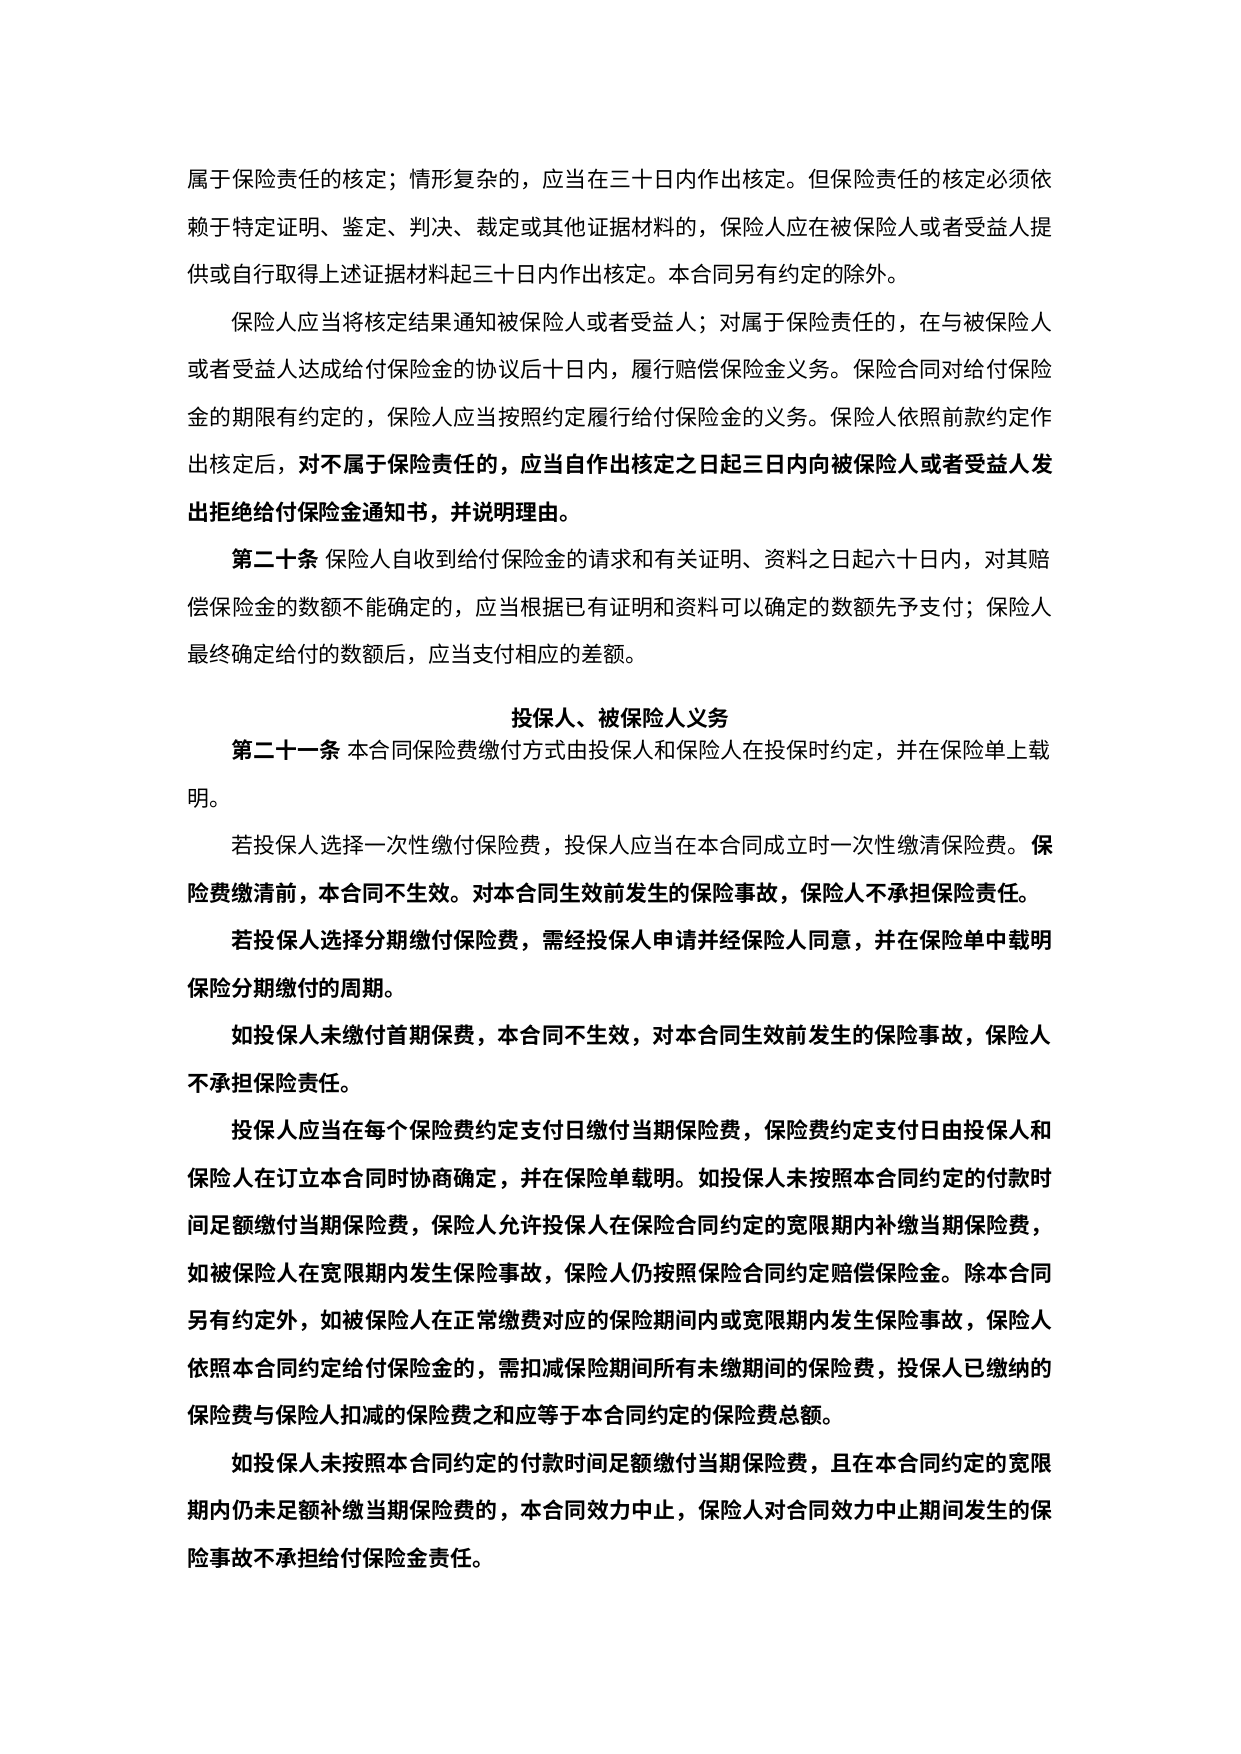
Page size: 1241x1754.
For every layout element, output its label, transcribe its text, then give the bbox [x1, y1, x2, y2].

list 第二十一条 本合同保险费缴付方式由投保人和保险人在投保时约定，并在保险单上载明。 [187, 733, 1053, 812]
text 如投保人未缴付首期保费，本合同不生效，对本合同生效前发生的保险事故，保险人不承担保险责任。 [187, 1018, 1053, 1097]
text 若投保人选择分期缴付保险费，需经投保人申请并经保险人同意，并在保险单中载明保险分期缴付的周期。 [187, 923, 1053, 1002]
text 投保人应当在每个保险费约定支付日缴付当期保险费，保险费约定支付日由投保人和保险人在订立本合同时协商确定，并在保险单载明。如投保人未按照本合同约定的付款时间足额缴付当期保险费，保险人允许投保人在保险合同约定的宽限期内补缴当期保险费，如被保险人在宽限期内发生保险事故，保险人仍按照保险合同约定赔偿保险金。除本合同另有约定外，如被保险人在正常缴费对应的保险期间内或宽限期内发生保险事故，保险人依照本合同约定给付保险金的，需扣减保险期间所有未缴期间的保险费，投保人已缴纳的保险费与保险人扣减的保险费之和应等于本合同约定的保险费总额。 [187, 1113, 1053, 1430]
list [187, 162, 1053, 289]
list 第二十条 保险人自收到给付保险金的请求和有关证明、资料之日起六十日内，对其赔偿保险金的数额不能确定的，应当根据已有证明和资料可以确定的数额先予支付；保险人最终确定给付的数额后，应当支付相应的差额。 [187, 542, 1053, 669]
text 投保人、被保险人义务 [187, 701, 1053, 733]
text 保险人应当将核定结果通知被保险人或者受益人；对属于保险责任的，在与被保险人或者受益人达成给付保险金的协议后十日内，履行赔偿保险金义务。保险合同对给付保险金的期限有约定的，保险人应当按照约定履行给付保险金的义务。保险人依照前款约定作出核定后，对不属于保险责任的，应当自作出核定之日起三日内向被保险人或者受益人发出拒绝给付保险金通知书，并说明理由。 [187, 304, 1053, 526]
list 若投保人选择一次性缴付保险费，投保人应当在本合同成立时一次性缴清保险费。保险费缴清前，本合同不生效。对本合同生效前发生的保险事故，保险人不承担保险责任。 [187, 828, 1053, 907]
text 如投保人未按照本合同约定的付款时间足额缴付当期保险费，且在本合同约定的宽限期内仍未足额补缴当期保险费的，本合同效力中止，保险人对合同效力中止期间发生的保险事故不承担给付保险金责任。 [187, 1446, 1053, 1572]
